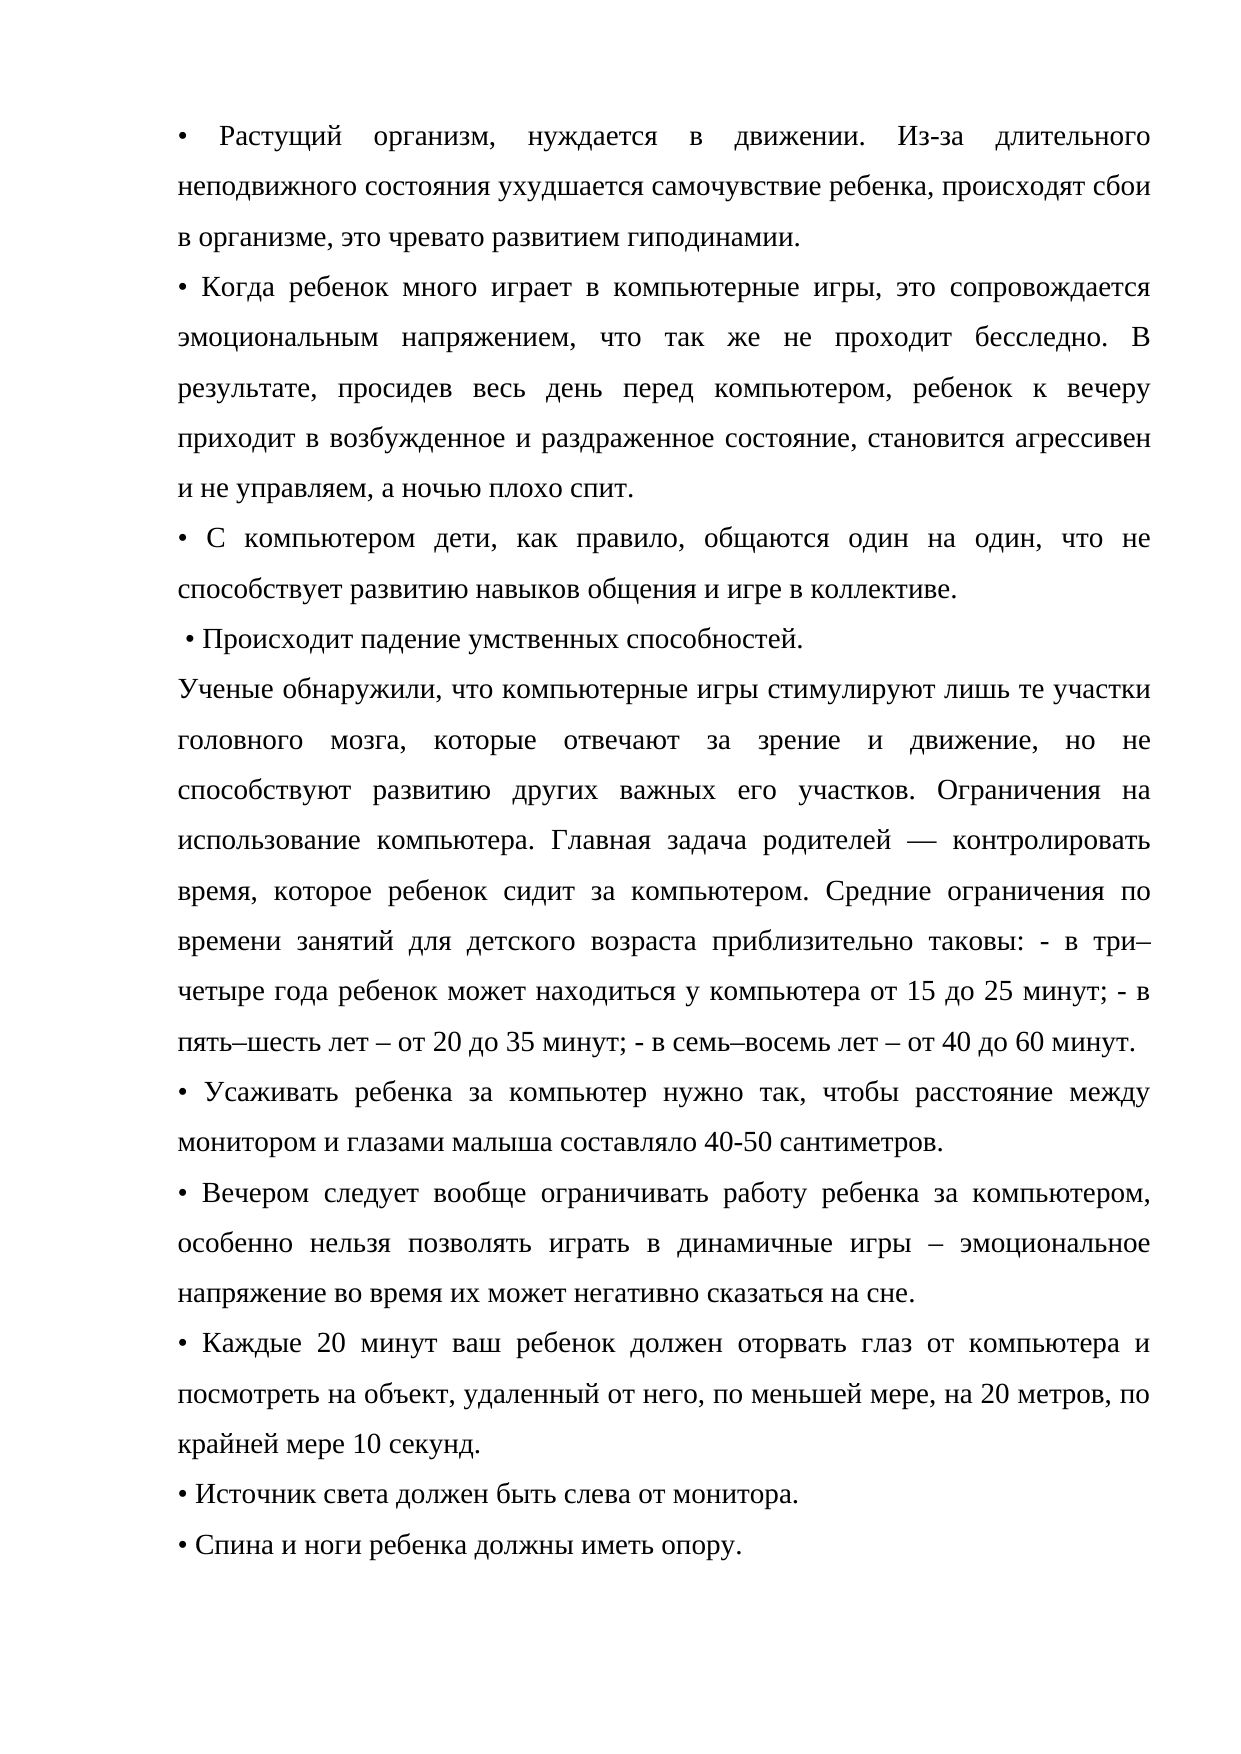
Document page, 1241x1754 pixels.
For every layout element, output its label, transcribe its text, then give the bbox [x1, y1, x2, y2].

text • Каждые 20 минут ваш ребенок должен оторвать глаз от компьютера и посмотреть на объект, удаленный от него, по меньшей мере, на 20 метров, по крайней мере 10 секунд. [177, 1326, 1152, 1460]
text • Происходит падение умственных способностей. [177, 621, 1152, 655]
text • Источник света должен быть слева от монитора. [177, 1477, 1152, 1510]
text • Спина и ноги ребенка должны иметь опору. [177, 1527, 1152, 1560]
text • Когда ребенок много играет в компьютерные игры, это сопровождается эмоциональным напряжением, что так же не проходит бесследно. В результате, просидев весь день перед компьютером, ребенок к вечеру приходит в возбужденное и раздраженное состояние, становится агрессивен и не управляем, а ночью плохо спит. [177, 269, 1152, 504]
text • Усаживать ребенка за компьютер нужно так, чтобы расстояние между монитором и глазами малыша составляло 40-50 сантиметров. [177, 1074, 1152, 1158]
text • Вечером следует вообще ограничивать работу ребенка за компьютером, особенно нельзя позволять играть в динамичные игры – эмоциональное напряжение во время их может негативно сказаться на сне. [177, 1175, 1152, 1309]
text • Растущий организм, нуждается в движении. Из-за длительного неподвижного состояния ухудшается самочувствие ребенка, происходят сбои в организме, это чревато развитием гиподинамии. [177, 118, 1152, 252]
text Ученые обнаружили, что компьютерные игры стимулируют лишь те участки головного мозга, которые отвечают за зрение и движение, но не способствуют развитию других важных его участков. Ограничения на использование компьютера. Главная задача родителей — контролировать время, которое ребенок сидит за компьютером. Средние ограничения по времени занятий для детского возраста приблизительно таковы: - в три–четыре года ребенок может находиться у компьютера от 15 до 25 минут; - в пять–шесть лет – от 20 до 35 минут; - в семь–восемь лет – от 40 до 60 минут. [177, 672, 1152, 1057]
text • С компьютером дети, как правило, общаются один на один, что не способствует развитию навыков общения и игре в коллективе. [177, 521, 1152, 604]
